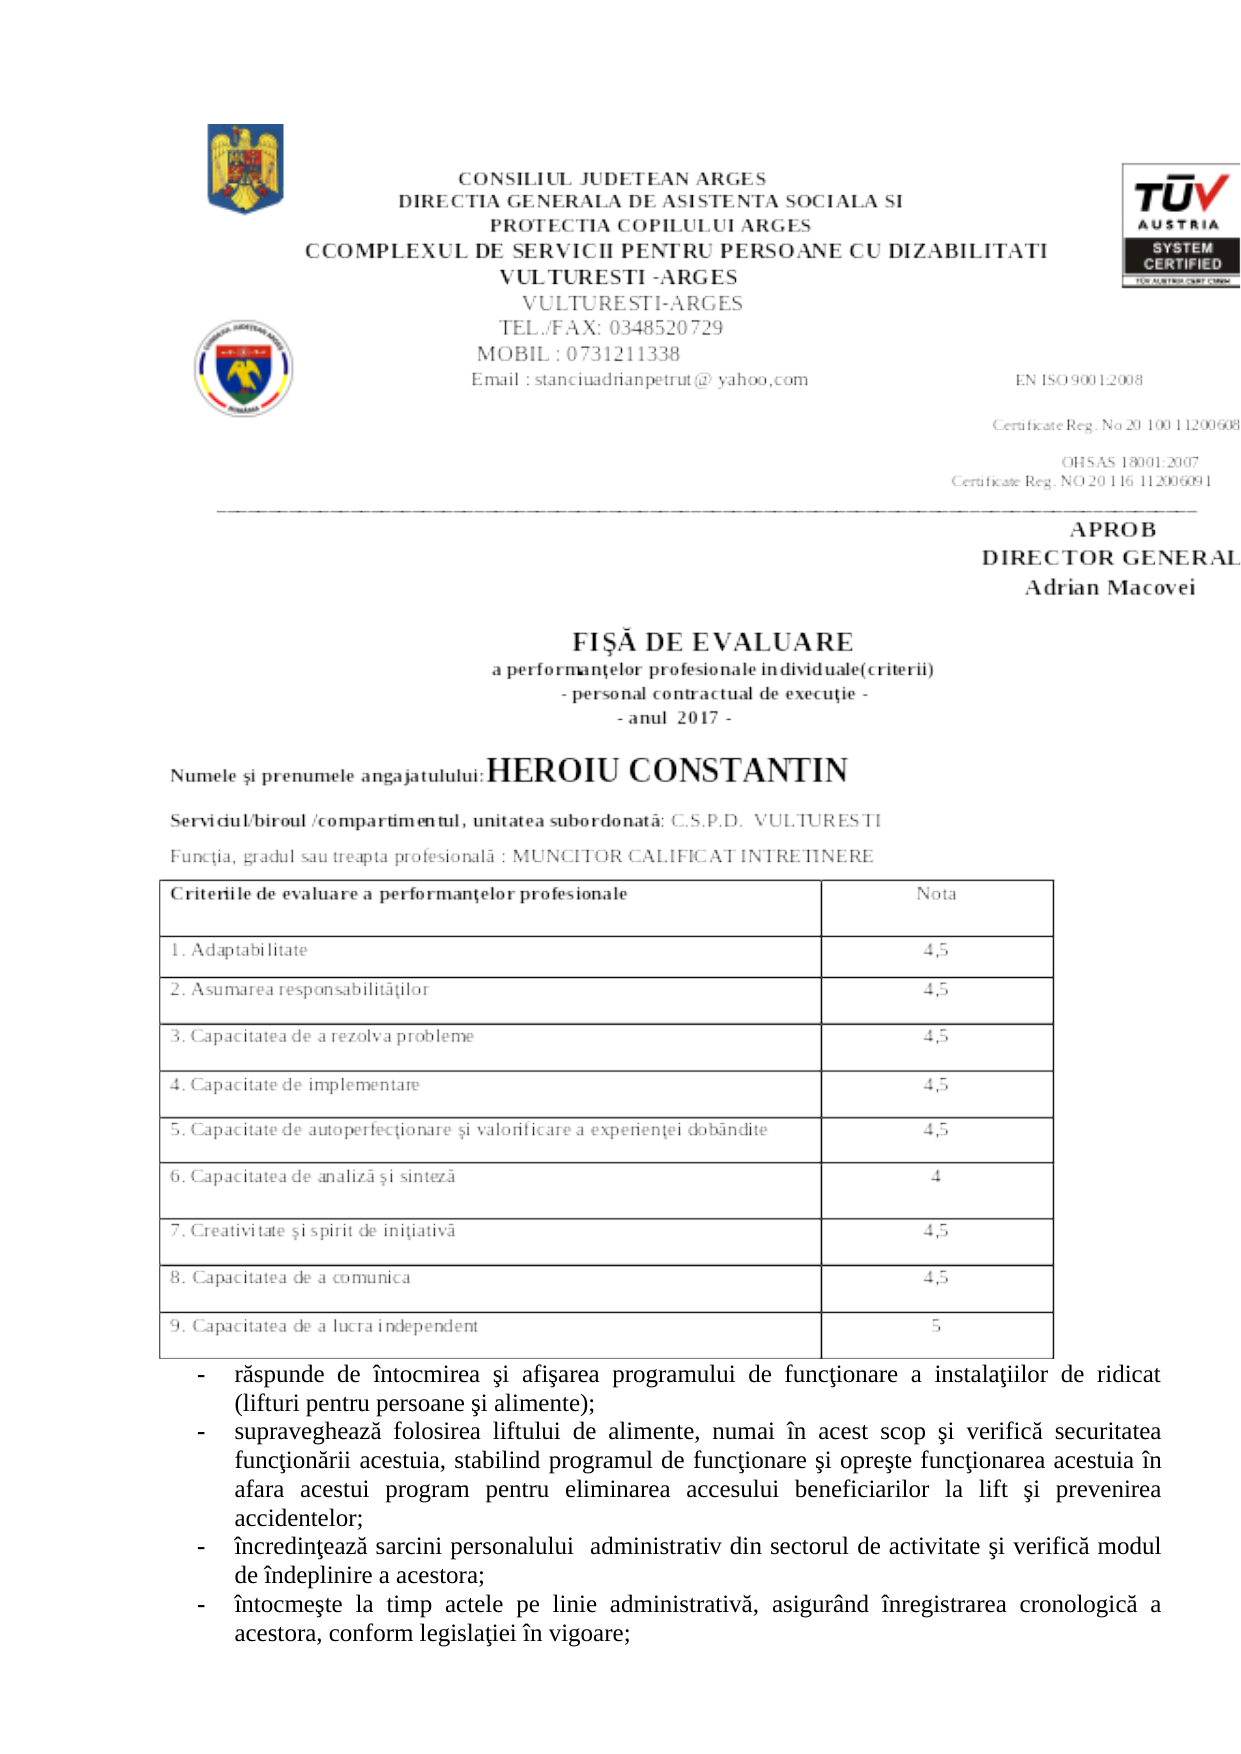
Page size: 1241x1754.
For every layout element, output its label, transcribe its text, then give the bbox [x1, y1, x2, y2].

list încredinţează sarcini personalului administrativ din sectorul de activitate şi verifică modul de îndeplinire a acestora; [197, 1531, 1162, 1589]
list întocmeşte la timp actele pe linie administrativă, asigurând înregistrarea cronologică a acestora, conform legislaţiei în vigoare; [197, 1589, 1162, 1646]
list supraveghează folosirea liftului de alimente, numai în acest scop şi verifică securitatea funcţionării acestuia, stabilind programul de funcţionare şi opreşte funcţionarea acestuia în afara acestui program pentru eliminarea accesului beneficiarilor la lift şi prevenirea accidentelor; [197, 1416, 1162, 1531]
list răspunde de întocmirea şi afişarea programului de funcţionare a instalaţiilor de ridicat (lifturi pentru persoane şi alimente); [197, 1359, 1162, 1416]
